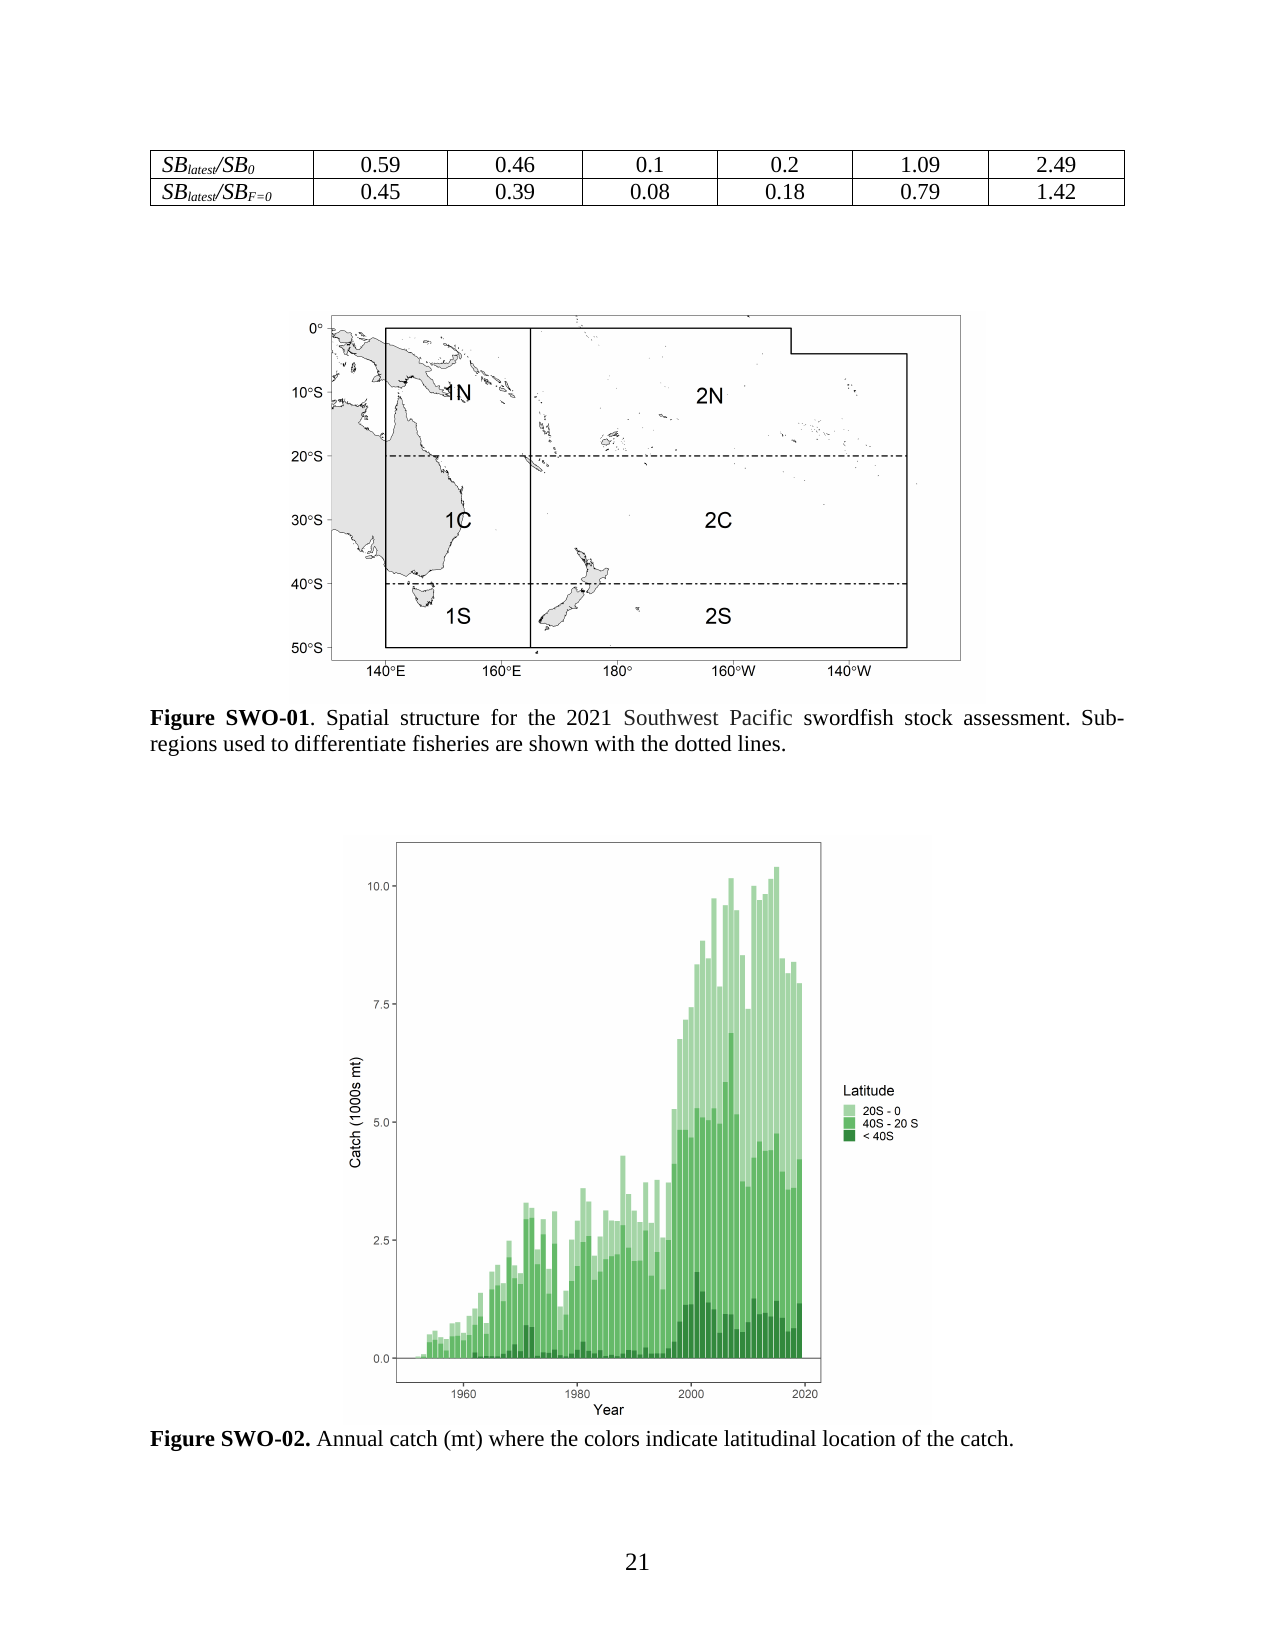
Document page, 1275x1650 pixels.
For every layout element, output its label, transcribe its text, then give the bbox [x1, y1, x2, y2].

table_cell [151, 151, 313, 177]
picture [342, 835, 933, 1425]
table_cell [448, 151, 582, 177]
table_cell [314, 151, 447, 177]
text Figure SWO-02. Annual catch (mt) where the colors indicate latitudinal location of the catch. [150, 1425, 1125, 1451]
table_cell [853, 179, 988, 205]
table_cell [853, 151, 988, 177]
picture [288, 311, 987, 704]
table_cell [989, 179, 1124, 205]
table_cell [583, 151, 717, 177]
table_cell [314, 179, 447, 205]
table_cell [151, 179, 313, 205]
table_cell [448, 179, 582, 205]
text Figure SWO-01. Spatial structure for the 2021 Southwest Pacific swordfish stock assessment. Sub-regions used to differentiate fisheries are shown with the dotted lines. [150, 704, 1125, 756]
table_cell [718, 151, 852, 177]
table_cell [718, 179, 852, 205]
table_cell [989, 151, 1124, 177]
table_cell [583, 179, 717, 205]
